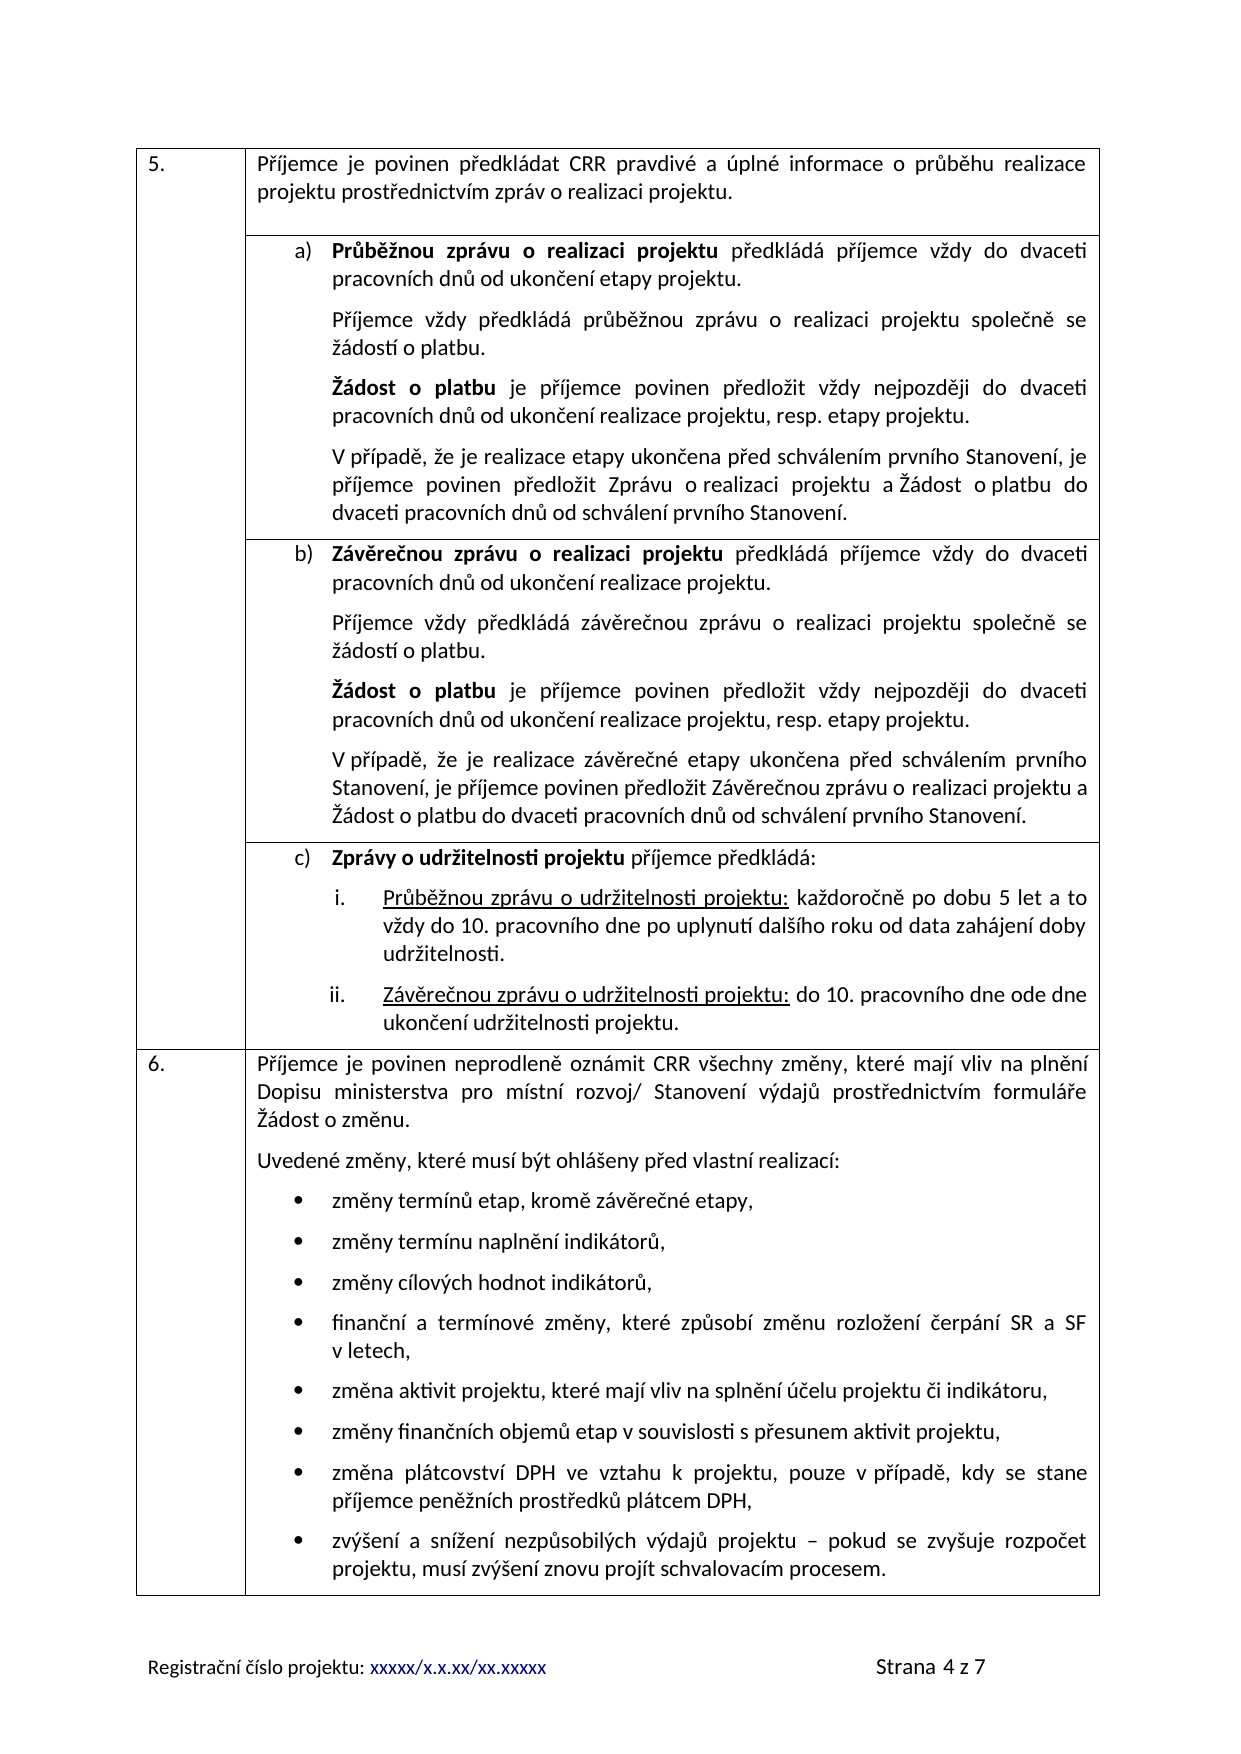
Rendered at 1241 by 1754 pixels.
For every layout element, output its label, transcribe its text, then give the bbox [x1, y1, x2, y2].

table_cell Průběžnou zprávu o realizaci projektu předkládá příjemce vždy do dvaceti pracovních dnů od ukončení etapy projektu. Příjemce vždy předkládá průběžnou zprávu o realizaci projektu společně se žádostí o platbu. Žádost o platbu je příjemce povinen předložit vždy nejpozději do dvaceti pracovních dnů od ukončení realizace projektu, resp. etapy projektu. V případě, že je realizace etapy ukončena před schválením prvního Stanovení, je příjemce povinen předložit Zprávu o realizaci projektu a Žádost o platbu do dvaceti pracovních dnů od schválení prvního Stanovení. [246, 236, 1099, 538]
table_cell Závěrečnou zprávu o realizaci projektu předkládá příjemce vždy do dvaceti pracovních dnů od ukončení realizace projektu. Příjemce vždy předkládá závěrečnou zprávu o realizaci projektu společně se žádostí o platbu. Žádost o platbu je příjemce povinen předložit vždy nejpozději do dvaceti pracovních dnů od ukončení realizace projektu, resp. etapy projektu. V případě, že je realizace závěrečné etapy ukončena před schválením prvního Stanovení, je příjemce povinen předložit Závěrečnou zprávu o realizaci projektu a Žádost o platbu do dvaceti pracovních dnů od schválení prvního Stanovení. [246, 540, 1099, 842]
table_cell Příjemce je povinen neprodleně oznámit CRR všechny změny, které mají vliv na plnění Dopisu ministerstva pro místní rozvoj/ Stanovení výdajů prostřednictvím formuláře Žádost o změnu. Uvedené změny, které musí být ohlášeny před vlastní realizací: změny termínů etap, kromě závěrečné etapy, změny termínu naplnění indikátorů, změny cílových hodnot indikátorů, finanční a termínové změny, které způsobí změnu rozložení čerpání SR a SF v letech, změna aktivit projektu, které mají vliv na splnění účelu projektu či indikátoru, změny finančních objemů etap v souvislosti s přesunem aktivit projektu, změna plátcovství DPH ve vztahu k projektu, pouze v případě, kdy se stane příjemce peněžních prostředků plátcem DPH, zvýšení a snížení nezpůsobilých výdajů projektu – pokud se zvyšuje rozpočet projektu, musí zvýšení znovu projít schvalovacím procesem. [246, 1050, 1099, 1595]
table_cell 5. [137, 149, 245, 1048]
table_cell 6. [137, 1050, 245, 1595]
table_cell Příjemce je povinen předkládat CRR pravdivé a úplné informace o průběhu realizace projektu prostřednictvím zpráv o realizaci projektu. [246, 149, 1099, 235]
table_cell Zprávy o udržitelnosti projektu příjemce předkládá: Průběžnou zprávu o udržitelnosti projektu: každoročně po dobu 5 let a to vždy do 10. pracovního dne po uplynutí dalšího roku od data zahájení doby udržitelnosti. Závěrečnou zprávu o udržitelnosti projektu: do 10. pracovního dne ode dne ukončení udržitelnosti projektu. [246, 843, 1099, 1048]
